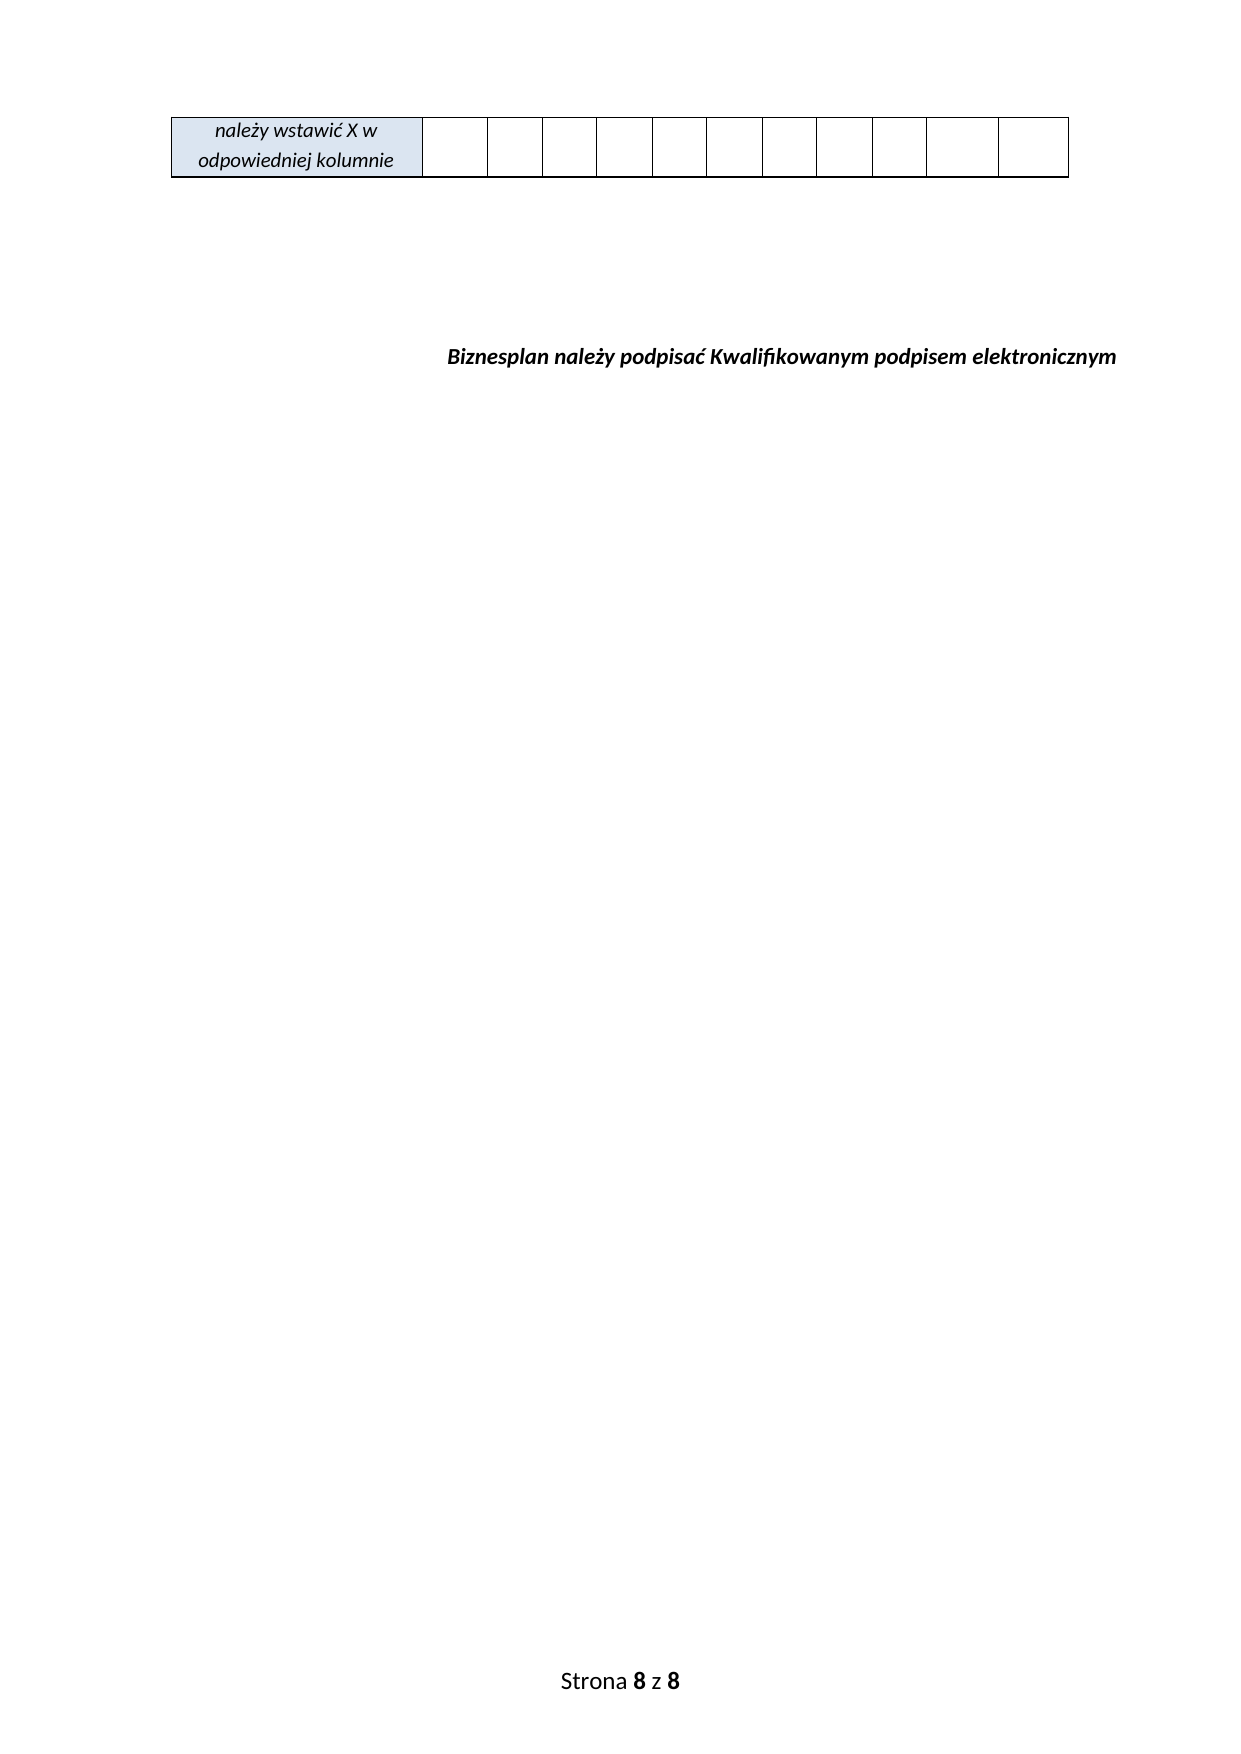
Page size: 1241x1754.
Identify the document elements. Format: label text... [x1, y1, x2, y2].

table_cell [597, 118, 652, 176]
table_cell [543, 118, 596, 176]
table_cell [873, 118, 926, 176]
table_cell [763, 118, 816, 176]
table_cell [653, 118, 706, 176]
table_cell [927, 118, 998, 176]
table_cell [707, 118, 762, 176]
table_cell [488, 118, 542, 176]
table_cell należy wstawić X w odpowiedniej kolumnie [172, 118, 422, 176]
table_cell [817, 118, 872, 176]
text Biznesplan należy podpisać Kwalifikowanym podpisem elektronicznym [193, 342, 1122, 370]
table_cell [999, 118, 1068, 176]
table_cell [423, 118, 487, 176]
